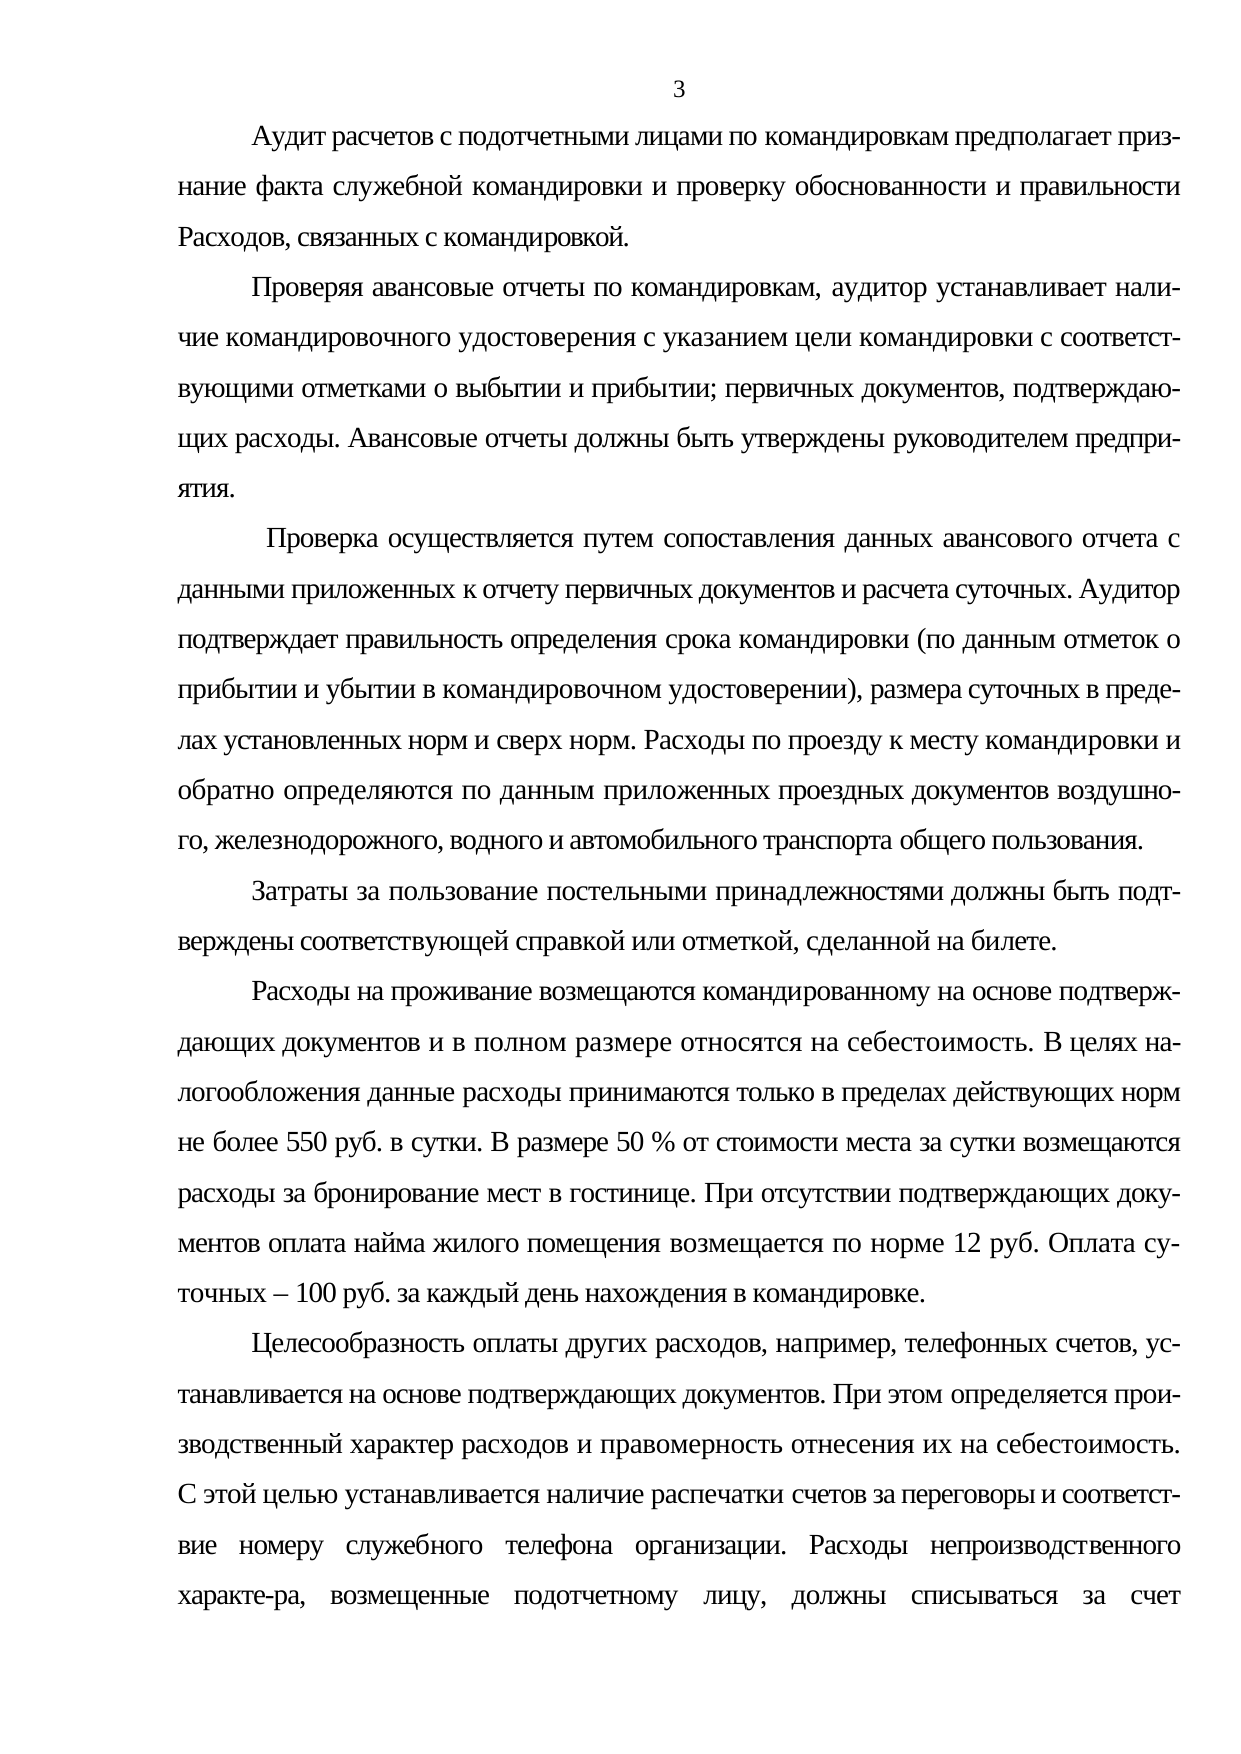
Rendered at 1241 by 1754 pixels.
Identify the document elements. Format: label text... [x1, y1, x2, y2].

text Аудит расчетов с подотчетными лицами по командировкам предполагает приз-нание факта служебной командировки и проверку обоснованности и правильности Расходов, связанных с командировкой. [177, 118, 1181, 252]
text Затраты за пользование постельными принадлежностями должны быть подт-верждены соответствующей справкой или отметкой, сделанной на билете. [177, 873, 1181, 957]
text Расходы на проживание возмещаются командированному на основе подтверж-дающих документов и в полном размере относятся на себестоимость. В целях на-логообложения данные расходы принимаются только в пределах действующих норм не более 550 руб. в сутки. В размере 50 % от стоимости места за сутки возмещаются расходы за бронирование мест в гостинице. При отсутствии подтверждающих доку-ментов оплата найма жилого помещения возмещается по норме 12 руб. Оплата су-точных – 100 руб. за каждый день нахождения в командировке. [177, 973, 1181, 1309]
text Проверка осуществляется путем сопоставления данных авансового отчета с данными приложенных к отчету первичных документов и расчета суточных. Аудитор подтверждает правильность определения срока командировки (по данным отметок о прибытии и убытии в командировочном удостоверении), размера суточных в преде-лах установленных норм и сверх норм. Расходы по проезду к месту командировки и обратно определяются по данным приложенных проездных документов воздушно-го, железнодорожного, водного и автомобильного транспорта общего пользования. [177, 521, 1181, 856]
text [177, 1326, 1181, 1611]
text Проверяя авансовые отчеты по командировкам, аудитор устанавливает нали-чие командировочного удостоверения с указанием цели командировки с соответст-вующими отметками о выбытии и прибытии; первичных документов, подтверждаю-щих расходы. Авансовые отчеты должны быть утверждены руководителем предпри-ятия. [177, 269, 1181, 504]
